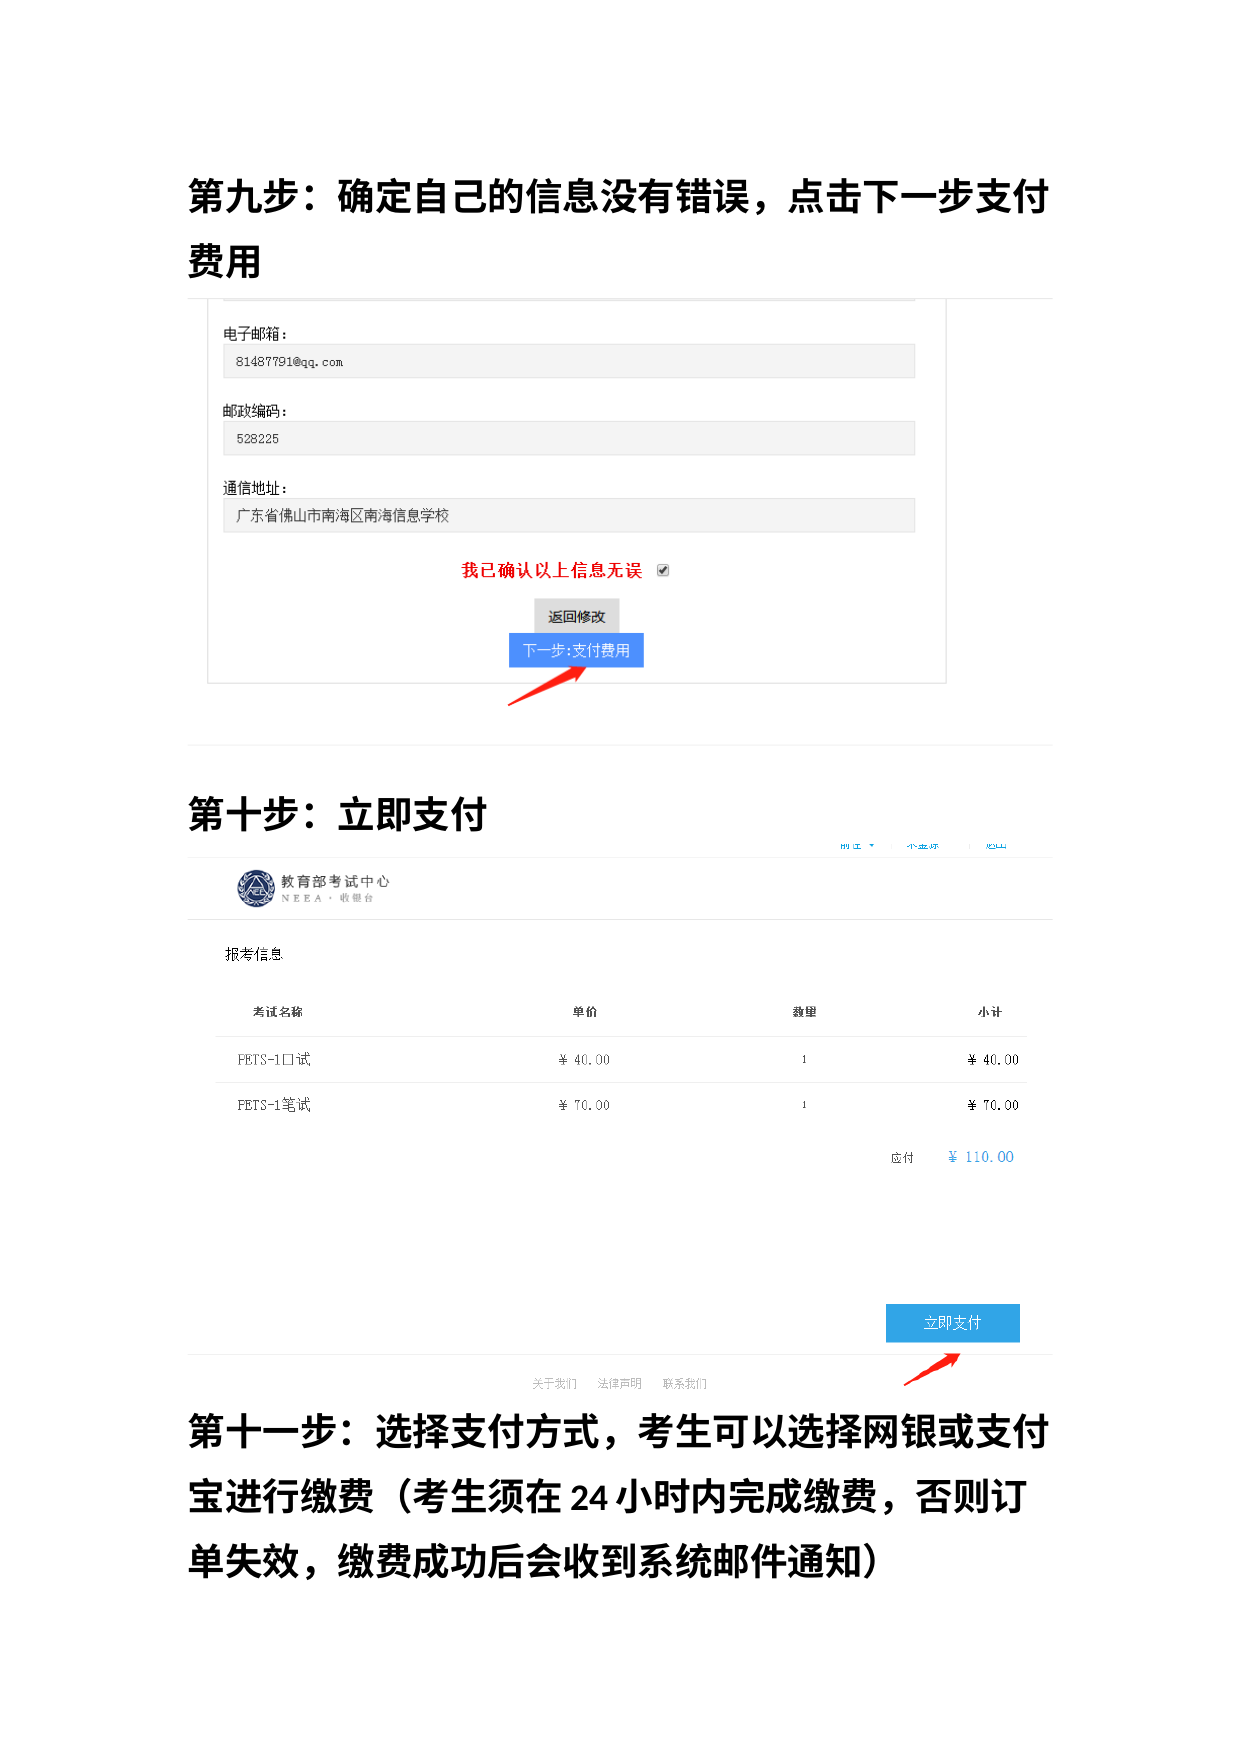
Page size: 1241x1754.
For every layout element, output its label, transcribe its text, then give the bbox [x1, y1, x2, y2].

text 第九步：确定自己的信息没有错误，点击下一步支付费用 [187, 162, 1053, 292]
picture [187, 292, 1053, 772]
text 第十一步：选择支付方式，考生可以选择网银或支付宝进行缴费（考生须在24小时内完成缴费，否则订单失效，缴费成功后会收到系统邮件通知） [187, 1397, 1053, 1592]
picture [187, 844, 1053, 1390]
text 第十步：立即支付 [187, 779, 1053, 844]
